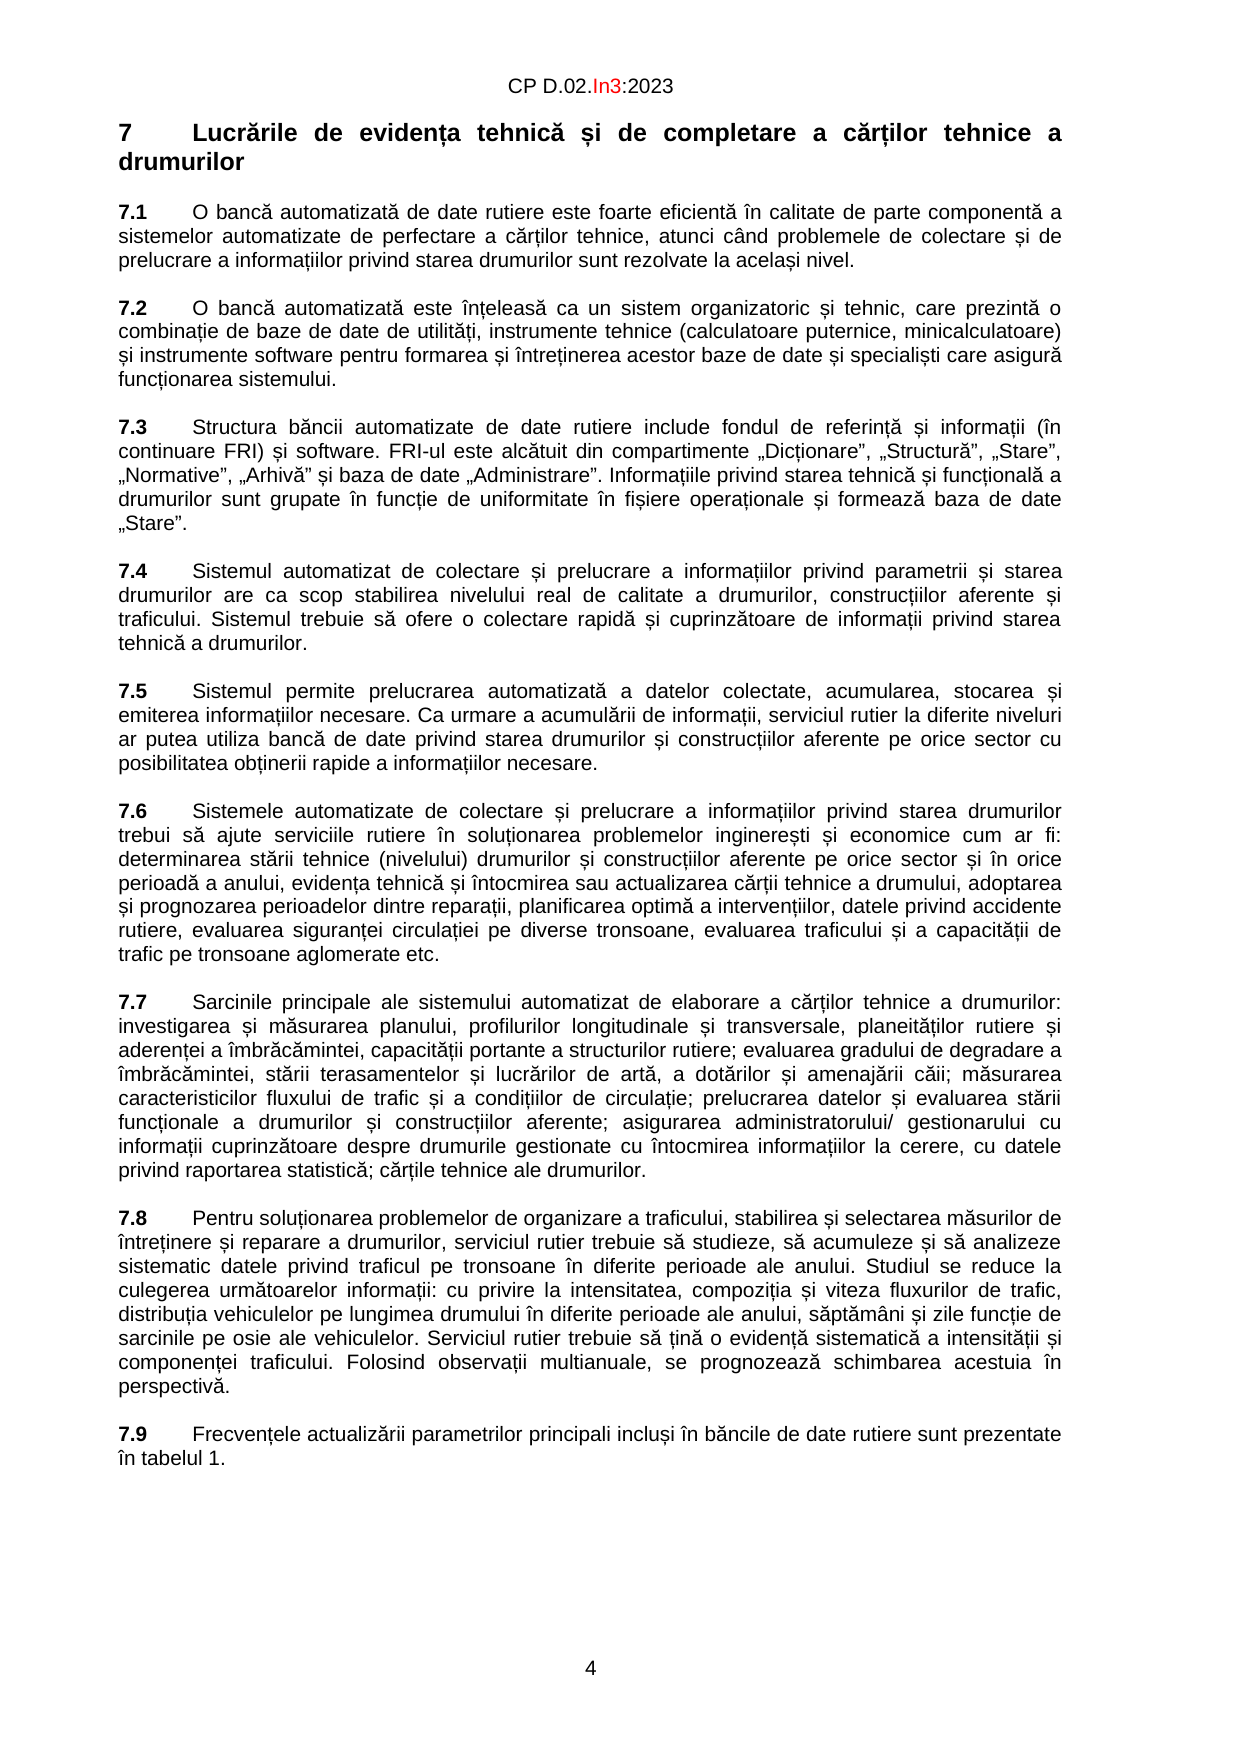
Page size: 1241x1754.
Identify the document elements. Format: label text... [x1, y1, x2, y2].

text 7.6 Sistemele automatizate de colectare și prelucrare a informațiilor privind starea drumurilor trebui să ajute serviciile rutiere în soluționarea problemelor inginerești și economice cum ar fi: determinarea stării tehnice (nivelului) drumurilor și construcțiilor aferente pe orice sector și în orice perioadă a anului, evidența tehnică și întocmirea sau actualizarea cărții tehnice a drumului, adoptarea și prognozarea perioadelor dintre reparații, planificarea optimă a intervențiilor, datele privind accidente rutiere, evaluarea siguranței circulației pe diverse tronsoane, evaluarea traficului și a capacității de trafic pe tronsoane aglomerate etc. [118, 798, 1063, 966]
text 7.3 Structura băncii automatizate de date rutiere include fondul de referință și informații (în continuare FRI) și software. FRI-ul este alcătuit din compartimente „Dicționare”, „Structură”, „Stare”, „Normative”, „Arhivă” și baza de date „Administrare”. Informațiile privind starea tehnică și funcțională a drumurilor sunt grupate în funcție de uniformitate în fișiere operaționale și formează baza de date „Stare”. [118, 415, 1063, 535]
text 7.4 Sistemul automatizat de colectare și prelucrare a informațiilor privind parametrii și starea drumurilor are ca scop stabilirea nivelului real de calitate a drumurilor, construcțiilor aferente și traficului. Sistemul trebuie să ofere o colectare rapidă și cuprinzătoare de informații privind starea tehnică a drumurilor. [118, 559, 1063, 655]
text 7.9 Frecvențele actualizării parametrilor principali incluși în băncile de date rutiere sunt prezentate în tabelul 1. [118, 1421, 1063, 1469]
text 7.5 Sistemul permite prelucrarea automatizată a datelor colectate, acumularea, stocarea și emiterea informațiilor necesare. Ca urmare a acumulării de informații, serviciul rutier la diferite niveluri ar putea utiliza bancă de date privind starea drumurilor și construcțiilor aferente pe orice sector cu posibilitatea obținerii rapide a informațiilor necesare. [118, 679, 1063, 774]
text 7 Lucrările de evidența tehnică și de completare a cărților tehnice a drumurilor [118, 118, 1063, 176]
text 7.1 O bancă automatizată de date rutiere este foarte eficientă în calitate de parte componentă a sistemelor automatizate de perfectare a cărților tehnice, atunci când problemele de colectare și de prelucrare a informațiilor privind starea drumurilor sunt rezolvate la același nivel. [118, 199, 1063, 271]
text 7.7 Sarcinile principale ale sistemului automatizat de elaborare a cărților tehnice a drumurilor: investigarea și măsurarea planului, profilurilor longitudinale și transversale, planeităților rutiere și aderenței a îmbrăcămintei, capacității portante a structurilor rutiere; evaluarea gradului de degradare a îmbrăcămintei, stării terasamentelor și lucrărilor de artă, a dotărilor și amenajării căii; măsurarea caracteristicilor fluxului de trafic și a condițiilor de circulație; prelucrarea datelor și evaluarea stării funcționale a drumurilor și construcțiilor aferente; asigurarea administratorului/ gestionarului cu informații cuprinzătoare despre drumurile gestionate cu întocmirea informațiilor la cerere, cu datele privind raportarea statistică; cărțile tehnice ale drumurilor. [118, 990, 1063, 1182]
text 7.8 Pentru soluționarea problemelor de organizare a traficului, stabilirea și selectarea măsurilor de întreținere și reparare a drumurilor, serviciul rutier trebuie să studieze, să acumuleze și să analizeze sistematic datele privind traficul pe tronsoane în diferite perioade ale anului. Studiul se reduce la culegerea următoarelor informații: cu privire la intensitatea, compoziția și viteza fluxurilor de trafic, distribuția vehiculelor pe lungimea drumului în diferite perioade ale anului, săptămâni și zile funcție de sarcinile pe osie ale vehiculelor. Serviciul rutier trebuie să țină o evidență sistematică a intensității și componenței traficului. Folosind observații multianuale, se prognozează schimbarea acestuia în perspectivă. [118, 1206, 1063, 1397]
text 7.2 O bancă automatizată este înțeleasă ca un sistem organizatoric și tehnic, care prezintă o combinație de baze de date de utilități, instrumente tehnice (calculatoare puternice, minicalculatoare) și instrumente software pentru formarea și întreținerea acestor baze de date și specialiști care asigură funcționarea sistemului. [118, 295, 1063, 391]
